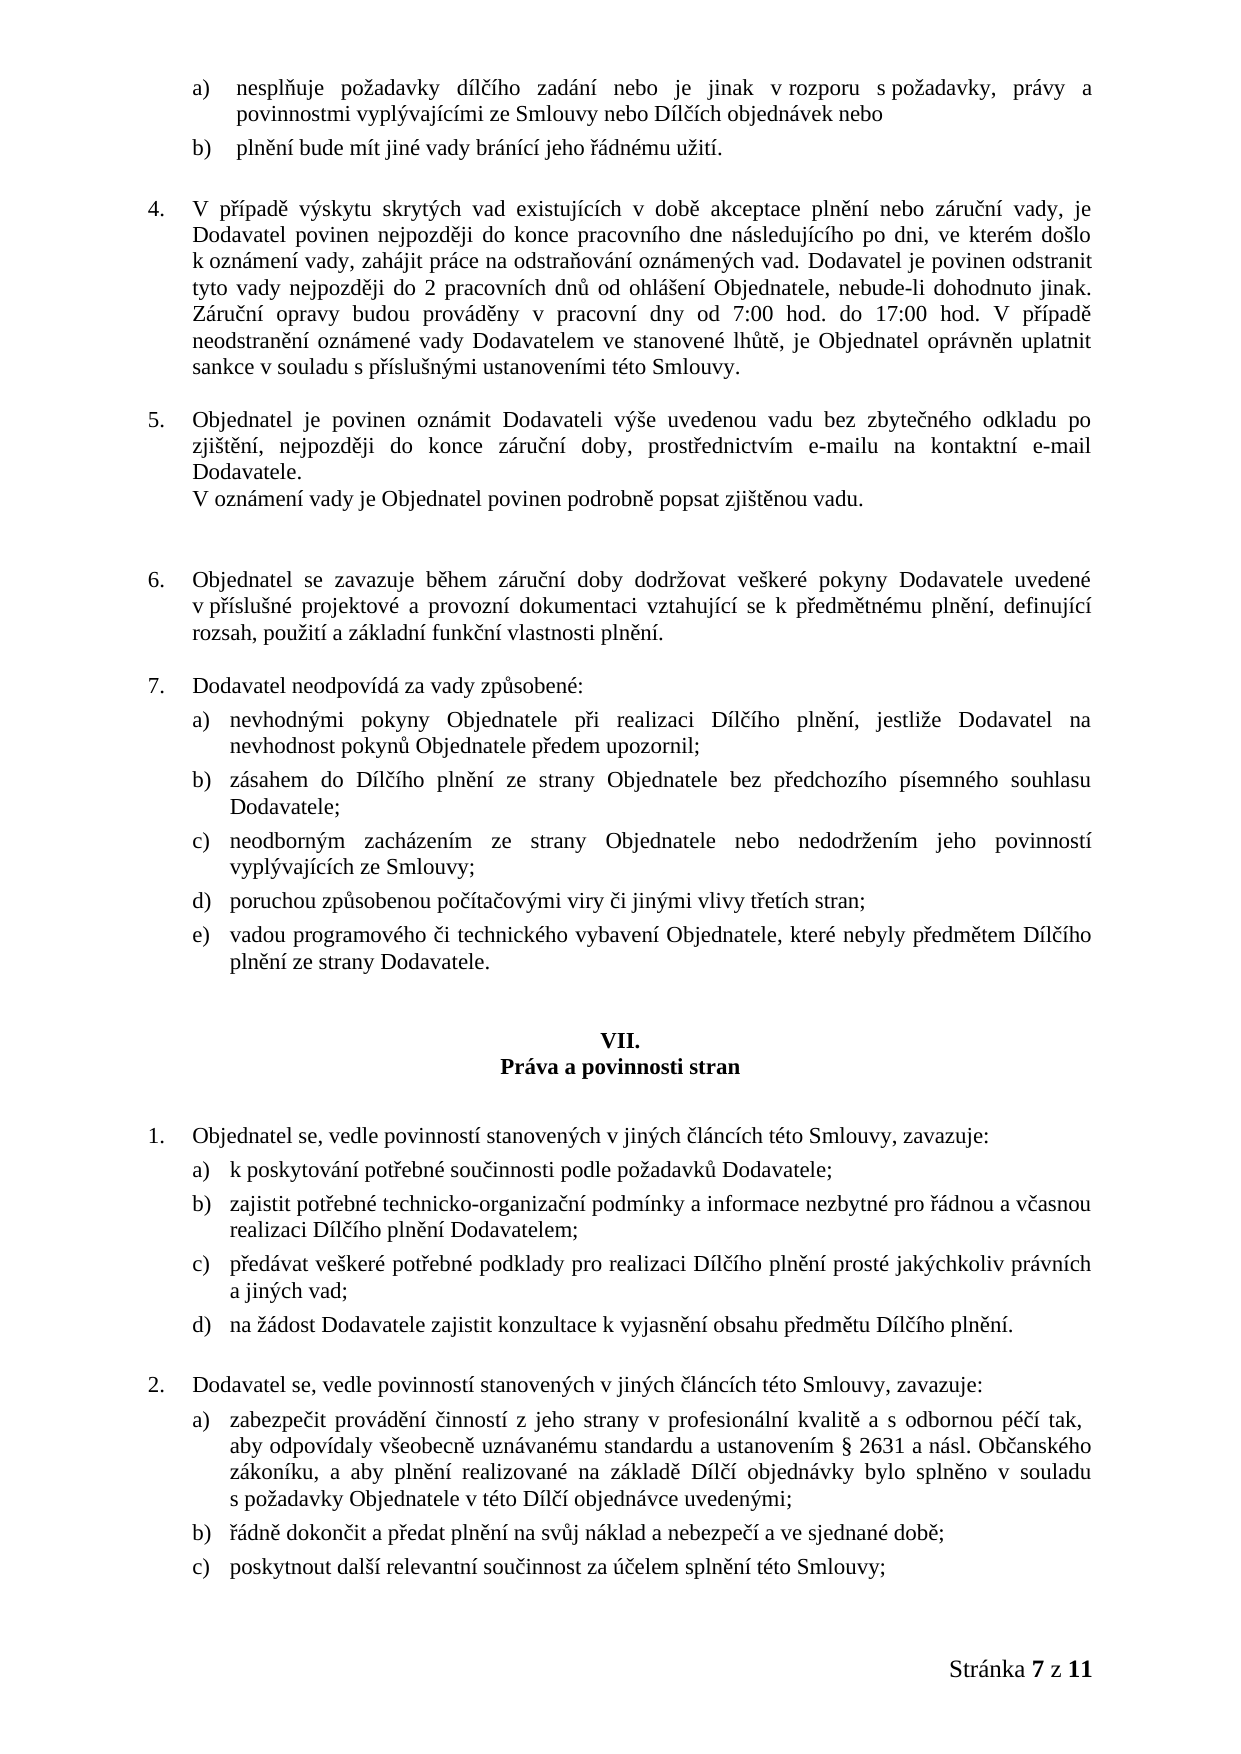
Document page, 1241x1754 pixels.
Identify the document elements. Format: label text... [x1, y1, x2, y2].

list poskytnout další relevantní součinnost za účelem splnění této Smlouvy; [192, 1553, 1093, 1579]
list Dodavatel se, vedle povinností stanovených v jiných článcích této Smlouvy, zavazuje: [148, 1372, 1093, 1398]
text Práva a povinnosti stran [148, 1053, 1093, 1080]
list zabezpečit provádění činností z jeho strany v profesionální kvalitě a s odbornou péčí tak, aby odpovídaly všeobecně uznávanému standardu a ustanovením § 2631 a násl. Občanského zákoníku, a aby plnění realizované na základě Dílčí objednávky bylo splněno v souladu s požadavky Objednatele v této Dílčí objednávce uvedenými; [192, 1406, 1093, 1511]
text VII. [148, 1027, 1093, 1053]
list zajistit potřebné technicko-organizační podmínky a informace nezbytné pro řádnou a včasnou realizaci Dílčího plnění Dodavatelem; [192, 1190, 1093, 1243]
list Objednatel je povinen oznámit Dodavateli výše uvedenou vadu bez zbytečného odkladu po zjištění, nejpozději do konce záruční doby, prostřednictvím e-mailu na kontaktní e-mail Dodavatele. V oznámení vady je Objednatel povinen podrobně popsat zjištěnou vadu. [148, 406, 1093, 511]
list plnění bude mít jiné vady bránící jeho řádnému užití. [192, 134, 1093, 161]
list vadou programového či technického vybavení Objednatele, které nebyly předmětem Dílčího plnění ze strany Dodavatele. [192, 922, 1093, 974]
list nevhodnými pokyny Objednatele při realizaci Dílčího plnění, jestliže Dodavatel na nevhodnost pokynů Objednatele předem upozornil; [192, 706, 1093, 758]
list V případě výskytu skrytých vad existujících v době akceptace plnění nebo záruční vady, je Dodavatel povinen nejpozději do konce pracovního dne následujícího po dni, ve kterém došlo k oznámení vady, zahájit práce na odstraňování oznámených vad. Dodavatel je povinen odstranit tyto vady nejpozději do 2 pracovních dnů od ohlášení Objednatele, nebude-li dohodnuto jinak. Záruční opravy budou prováděny v pracovní dny od 7:00 hod. do 17:00 hod. V případě neodstranění oznámené vady Dodavatelem ve stanovené lhůtě, je Objednatel oprávněn uplatnit sankce v souladu s příslušnými ustanoveními této Smlouvy. [148, 195, 1093, 379]
list Dodavatel neodpovídá za vady způsobené: [148, 672, 1093, 698]
list zásahem do Dílčího plnění ze strany Objednatele bez předchozího písemného souhlasu Dodavatele; [192, 766, 1093, 819]
list poruchou způsobenou počítačovými viry či jinými vlivy třetích stran; [192, 887, 1093, 914]
list nesplňuje požadavky dílčího zadání nebo je jinak v rozporu s požadavky, právy a povinnostmi vyplývajícími ze Smlouvy nebo Dílčích objednávek nebo [192, 74, 1093, 127]
list řádně dokončit a předat plnění na svůj náklad a nebezpečí a ve sjednané době; [192, 1519, 1093, 1545]
list Objednatel se, vedle povinností stanovených v jiných článcích této Smlouvy, zavazuje: [148, 1122, 1093, 1148]
list Objednatel se zavazuje během záruční doby dodržovat veškeré pokyny Dodavatele uvedené v příslušné projektové a provozní dokumentaci vztahující se k předmětnému plnění, definující rozsah, použití a základní funkční vlastnosti plnění. [148, 566, 1093, 645]
list k poskytování potřebné součinnosti podle požadavků Dodavatele; [192, 1156, 1093, 1182]
list na žádost Dodavatele zajistit konzultace k vyjasnění obsahu předmětu Dílčího plnění. [192, 1311, 1093, 1337]
list předávat veškeré potřebné podklady pro realizaci Dílčího plnění prosté jakýchkoliv právních a jiných vad; [192, 1251, 1093, 1303]
list neodborným zacházením ze strany Objednatele nebo nedodržením jeho povinností vyplývajících ze Smlouvy; [192, 827, 1093, 879]
